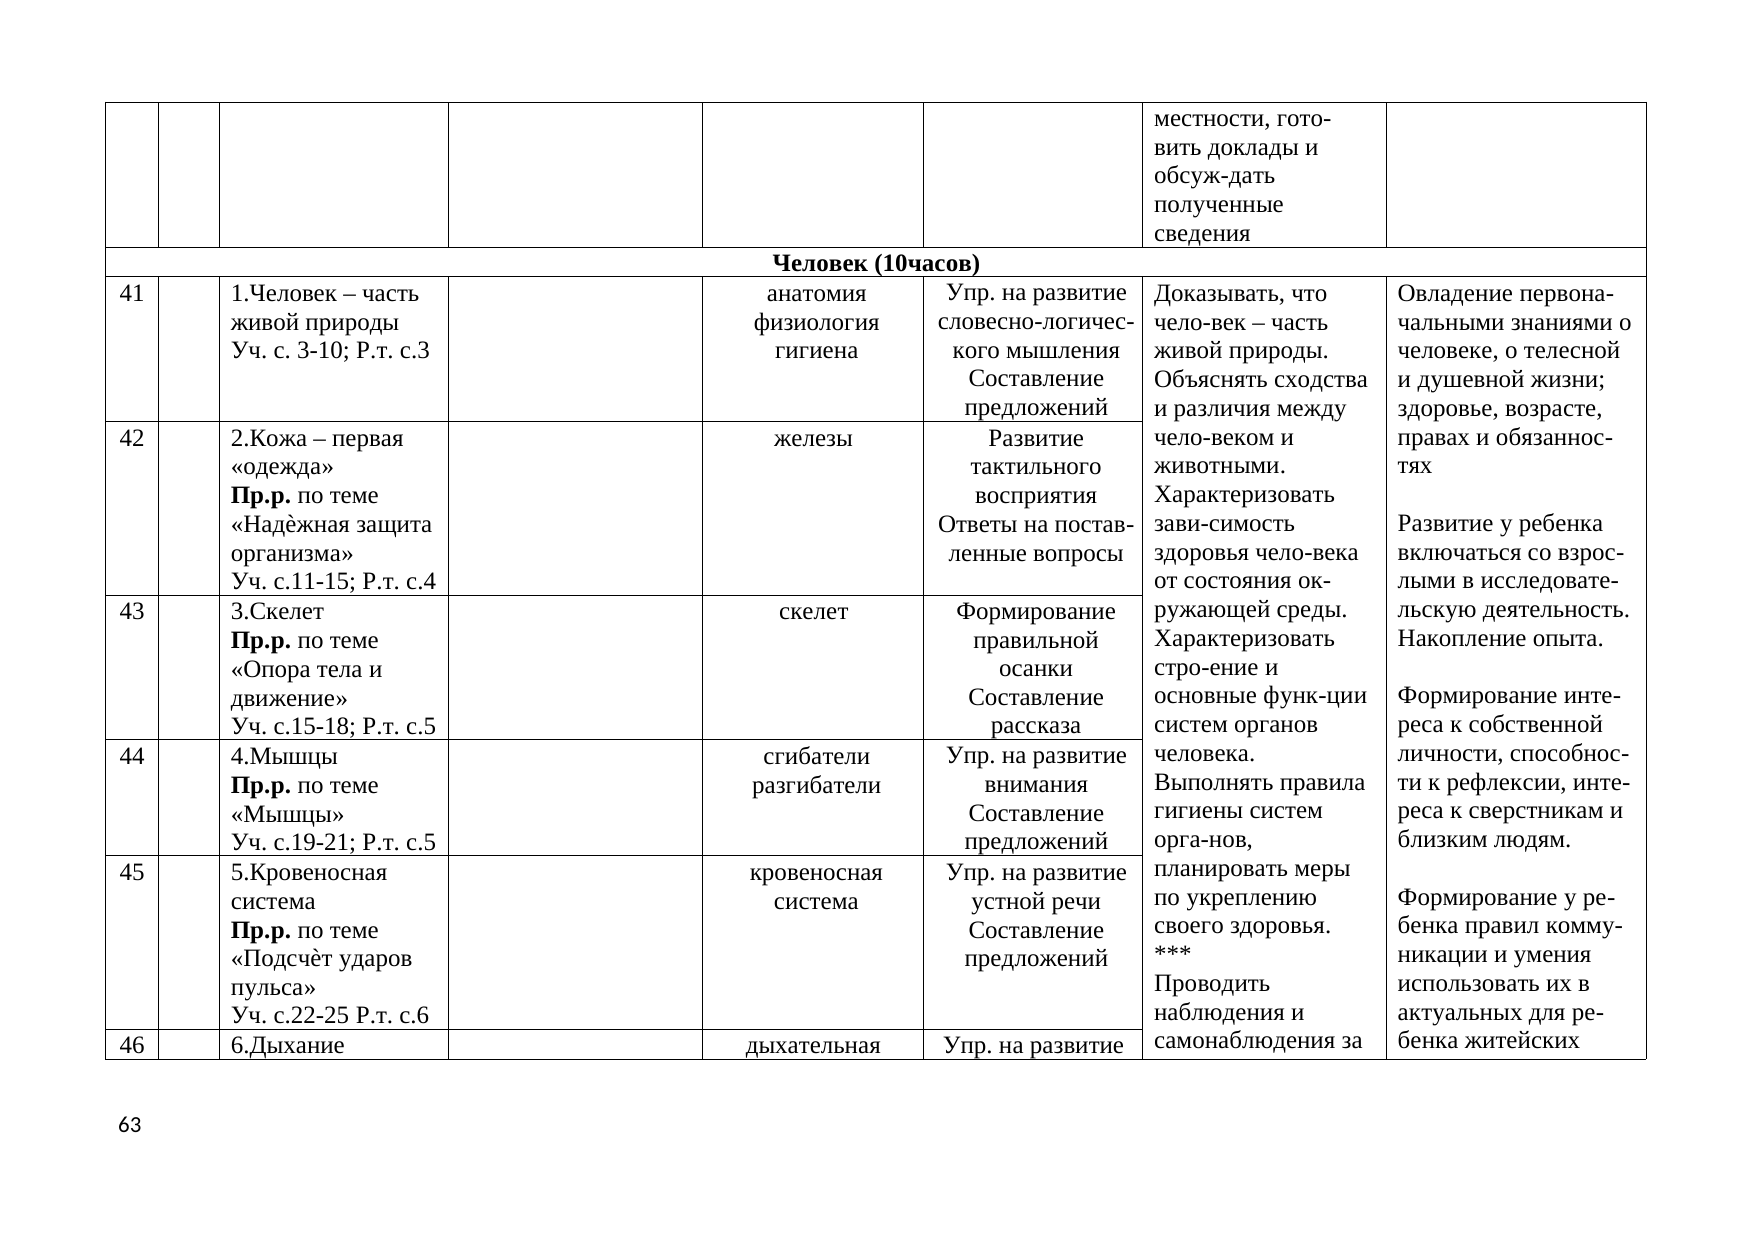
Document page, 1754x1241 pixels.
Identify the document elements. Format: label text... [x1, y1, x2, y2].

table_cell [449, 1030, 702, 1058]
table_cell [449, 856, 702, 1029]
table_cell [449, 740, 702, 855]
table_cell [159, 856, 219, 1029]
table_cell Упр. на развитие устной речи Составление предложений [924, 856, 1142, 1029]
table_cell Человек (10часов) [106, 248, 1646, 276]
table_cell Упр. на развитие внимания Составление предложений [924, 740, 1142, 855]
table_cell Развитие тактильного восприятия Ответы на постав-ленные вопросы [924, 422, 1142, 594]
table_cell 46 [106, 1030, 158, 1058]
table_header [220, 103, 448, 247]
table_cell 3.Скелет Пр.р. по теме «Опора тела и движение» Уч. с.15-18; Р.т. с.5 [220, 596, 448, 739]
table_cell 2.Кожа – первая «одежда» Пр.р. по теме «Надѐжная защита организма» Уч. с.11-15; Р.т. с.4 [220, 422, 448, 594]
table_cell 44 [106, 740, 158, 855]
table_header [159, 103, 219, 247]
table_cell Упр. на развитие словесно-логичес-кого мышления Составление предложений [924, 277, 1142, 421]
table_cell Овладение первона-чальными знаниями о человеке, о телесной и душевной жизни; здоровье, возрасте, правах и обязаннос-тях Развитие у ребенка включаться со взрос-лыми в исследовате-льскую деятельность. Накопление опыта. Формирование инте-реса к собственной личности, способнос-ти к рефлексии, инте-реса к сверстникам и близким людям. Формирование у ре-бенка правил комму-никации и умения использовать их в актуальных для ре-бенка житейских [1387, 277, 1646, 1058]
table_cell Формирование правильной осанки Составление рассказа [924, 596, 1142, 739]
table_cell сгибатели разгибатели [703, 740, 923, 855]
table_cell [449, 277, 702, 421]
table_cell [159, 422, 219, 594]
table_header местности, гото-вить доклады и обсуж-дать полученные сведения [1143, 103, 1386, 247]
table_cell железы [703, 422, 923, 594]
table_cell анатомия физиология гигиена [703, 277, 923, 421]
table_cell [159, 596, 219, 739]
table_cell [449, 596, 702, 739]
table_header [449, 103, 702, 247]
table_cell дыхательная [703, 1030, 923, 1058]
table_cell 1.Человек – часть живой природы Уч. с. 3-10; Р.т. с.3 [220, 277, 448, 421]
table_cell Доказывать, что чело-век – часть живой природы. Объяснять сходства и различия между чело-веком и животными. Характеризовать зави-симость здоровья чело-века от состояния ок-ружающей среды. Характеризовать стро-ение и основные функ-ции систем органов человека. Выполнять правила гигиены систем орга-нов, планировать меры по укреплению своего здоровья. *** Проводить наблюдения и самонаблюдения за [1143, 277, 1386, 1058]
table_header [924, 103, 1142, 247]
table_cell скелет [703, 596, 923, 739]
table_cell [159, 1030, 219, 1058]
table_cell [159, 740, 219, 855]
text 63 [118, 1110, 1667, 1138]
table_header [106, 103, 158, 247]
table_cell 41 [106, 277, 158, 421]
table_cell кровеносная система [703, 856, 923, 1029]
table_cell Упр. на развитие [924, 1030, 1142, 1058]
table_cell 5.Кровеносная система Пр.р. по теме «Подсчѐт ударов пульса» Уч. с.22-25 Р.т. с.6 [220, 856, 448, 1029]
table_cell 43 [106, 596, 158, 739]
table_cell [159, 277, 219, 421]
table_cell 45 [106, 856, 158, 1029]
table_cell 6.Дыхание [220, 1030, 448, 1058]
table_cell 42 [106, 422, 158, 594]
table_cell [449, 422, 702, 594]
table_header [1387, 103, 1646, 247]
table_header [703, 103, 923, 247]
table_cell 4.Мышцы Пр.р. по теме «Мышцы» Уч. с.19-21; Р.т. с.5 [220, 740, 448, 855]
